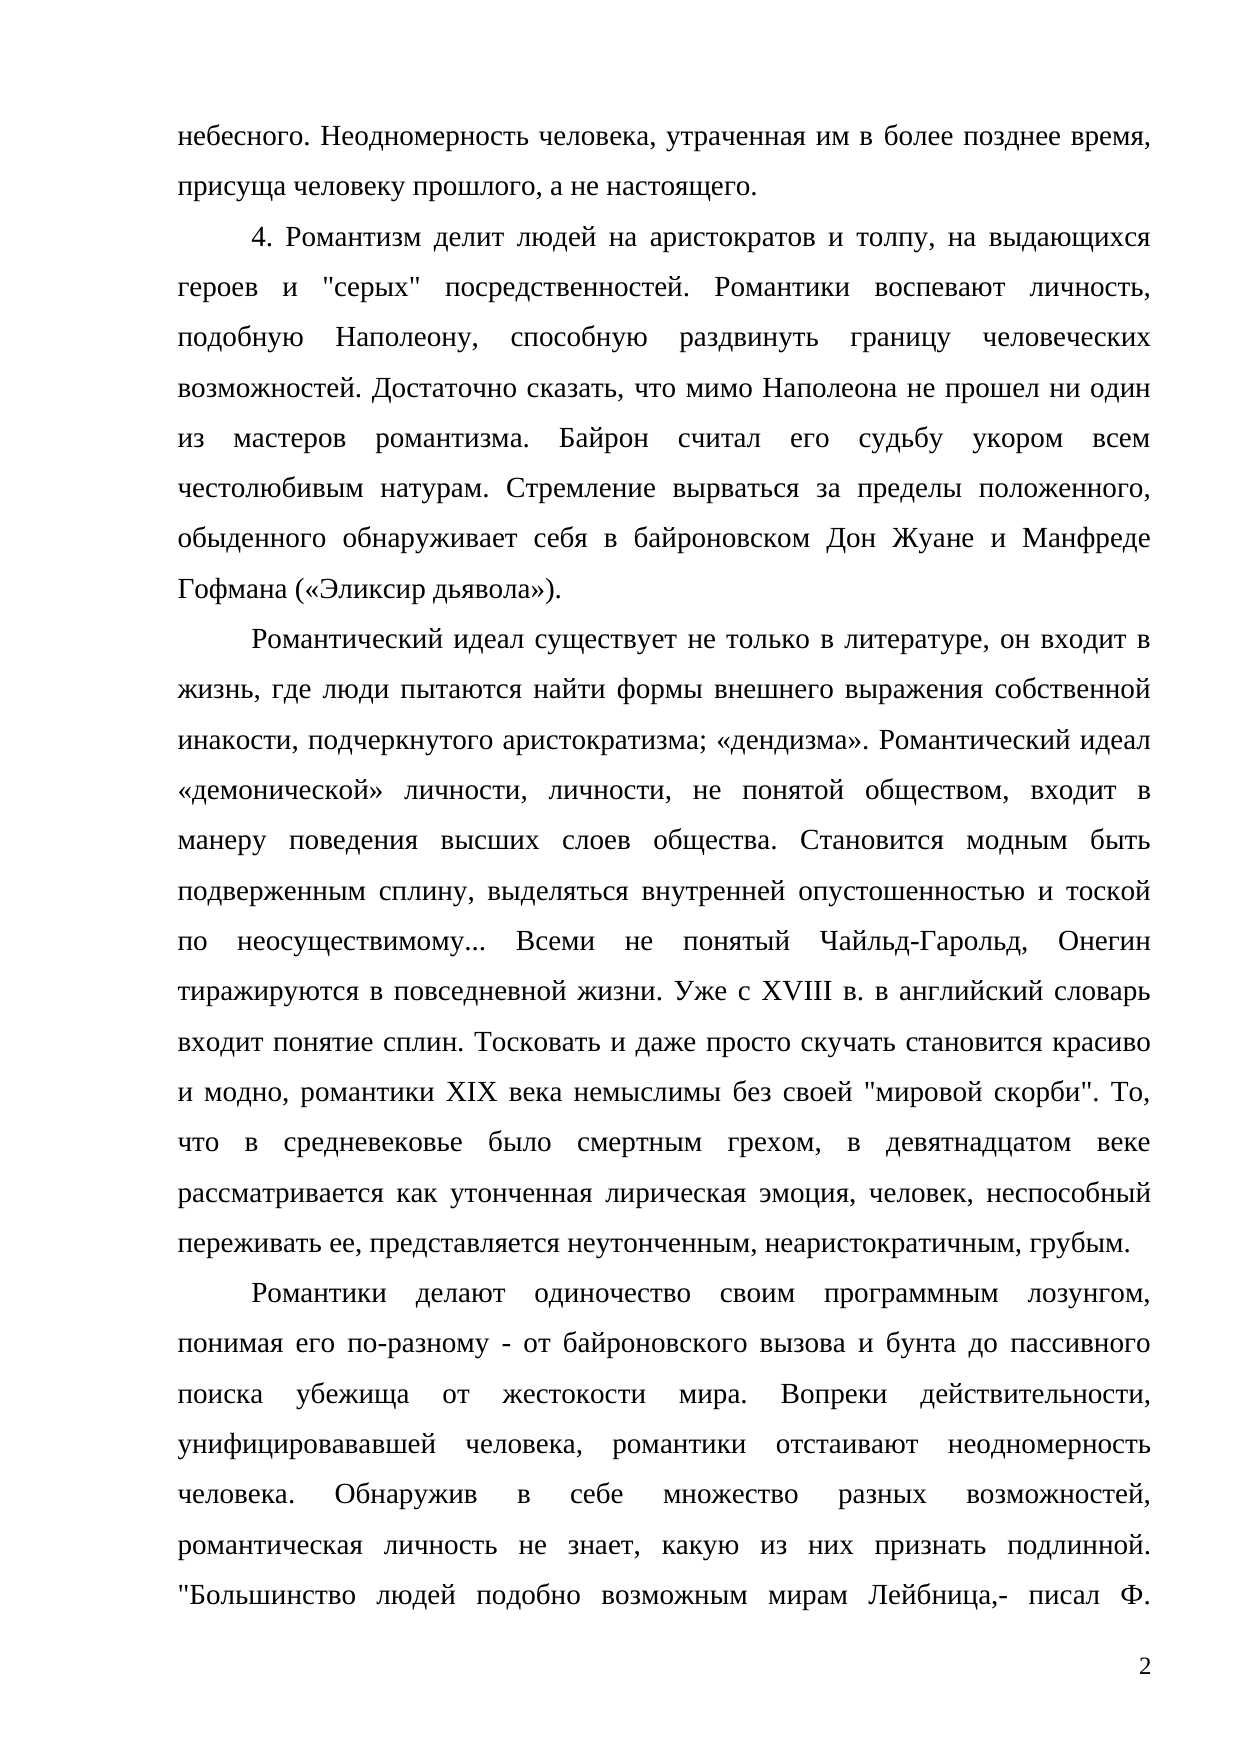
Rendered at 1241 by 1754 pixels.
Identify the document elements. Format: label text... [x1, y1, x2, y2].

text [177, 1275, 1152, 1611]
text 4. Романтизм делит людей на аристократов и толпу, на выдающихся героев и "серых" посредственностей. Романтики воспевают личность, подобную Наполеону, способную раздвинуть границу человеческих возможностей. Достаточно сказать, что мимо Наполеона не прошел ни один из мастеров романтизма. Байрон считал его судьбу укором всем честолюбивым натурам. Стремление вырваться за пределы положенного, обыденного обнаруживает себя в байроновском Дон Жуане и Манфреде Гофмана («Эликсир дьявола»). [177, 219, 1152, 604]
text Романтический идеал существует не только в литературе, он входит в жизнь, где люди пытаются найти формы внешнего выражения собственной инакости, подчеркнутого аристократизма; «дендизма». Романтический идеал «демонической» личности, личности, не понятой обществом, входит в манеру поведения высших слоев общества. Становится модным быть подверженным сплину, выделяться внутренней опустошенностью и тоской по неосуществимому... Всеми не понятый Чайльд-Гарольд, Онегин тиражируются в повседневной жизни. Уже с ХVIII в. в английский словарь входит понятие сплин. Тосковать и даже просто скучать становится красиво и модно, романтики XIX века немыслимы без своей "мировой скорби". То, что в средневековье было смертным грехом, в девятнадцатом веке рассматривается как утонченная лирическая эмоция, человек, неспособный переживать ее, представляется неутонченным, неаристократичным, грубым. [177, 621, 1152, 1258]
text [177, 118, 1152, 202]
